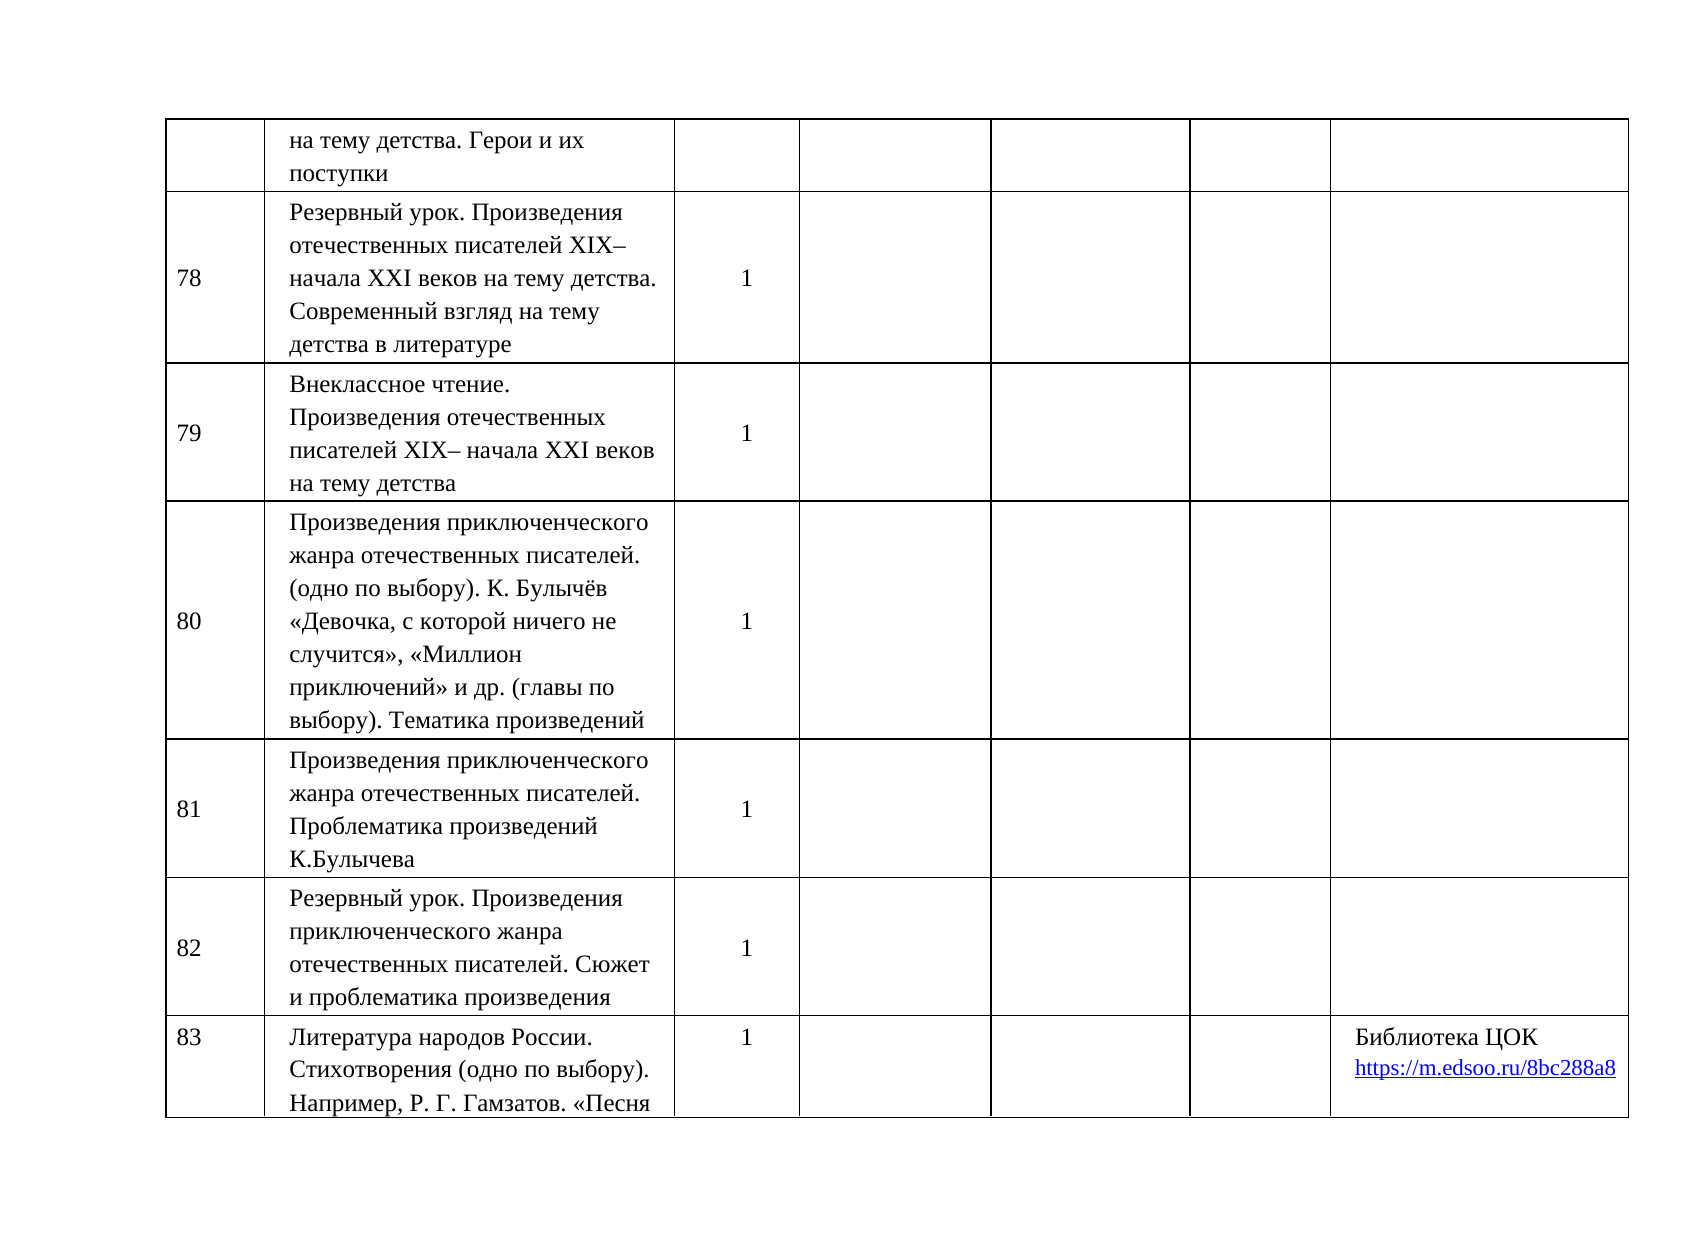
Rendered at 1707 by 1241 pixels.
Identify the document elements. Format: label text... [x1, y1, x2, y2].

table_cell [1191, 120, 1330, 191]
table_cell Резервный урок. Произведения приключенческого жанра отечественных писателей. Сюжет и проблематика произведения [265, 878, 674, 1015]
table_cell [1331, 120, 1628, 191]
table_cell [800, 1016, 990, 1116]
table_cell [800, 192, 990, 362]
table_cell Резервный урок. Произведения отечественных писателей XIX–начала XXI веков на тему детства. Современный взгляд на тему детства в литературе [265, 192, 674, 362]
table_cell 80 [167, 502, 264, 738]
table_cell [1191, 878, 1330, 1015]
table_cell [1191, 1016, 1330, 1116]
table_cell 78 [167, 192, 264, 362]
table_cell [265, 120, 674, 191]
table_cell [1331, 1016, 1628, 1116]
table_cell [800, 120, 990, 191]
table_cell 79 [167, 364, 264, 500]
table_cell 83 [167, 1016, 264, 1116]
table_cell [800, 740, 990, 876]
table_cell 1 [675, 120, 799, 191]
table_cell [265, 1016, 674, 1116]
table_cell [1191, 364, 1330, 500]
table_cell [992, 1016, 1189, 1116]
table_cell 1 [675, 740, 799, 876]
table_cell [992, 740, 1189, 876]
table_cell [1331, 364, 1628, 500]
table_cell [800, 878, 990, 1015]
table_cell 1 [675, 1016, 799, 1116]
table_cell Произведения приключенческого жанра отечественных писателей. (одно по выбору). К. Булычёв «Девочка, с которой ничего не случится», «Миллион приключений» и др. (главы по выбору). Тематика произведений [265, 502, 674, 738]
table_cell [1191, 740, 1330, 876]
table_cell Произведения приключенческого жанра отечественных писателей. Проблематика произведений К.Булычева [265, 740, 674, 876]
table_cell [1331, 878, 1628, 1015]
table_cell 1 [675, 878, 799, 1015]
table_cell [992, 192, 1189, 362]
table_cell [992, 878, 1189, 1015]
table_cell 1 [675, 192, 799, 362]
table_cell Внеклассное чтение. Произведения отечественных писателей XIX– начала XXI веков на тему детства [265, 364, 674, 500]
table_cell [800, 364, 990, 500]
table_cell 77 [167, 120, 264, 191]
table_cell 81 [167, 740, 264, 876]
table_cell [1331, 740, 1628, 876]
table_cell [800, 502, 990, 738]
table_cell [992, 120, 1189, 191]
table_cell 1 [675, 502, 799, 738]
table_cell [1191, 192, 1330, 362]
table_cell 1 [675, 364, 799, 500]
table_cell [992, 502, 1189, 738]
table_cell [1331, 502, 1628, 738]
table_cell [1191, 502, 1330, 738]
table_cell [1331, 192, 1628, 362]
table_cell [992, 364, 1189, 500]
table_cell 82 [167, 878, 264, 1015]
